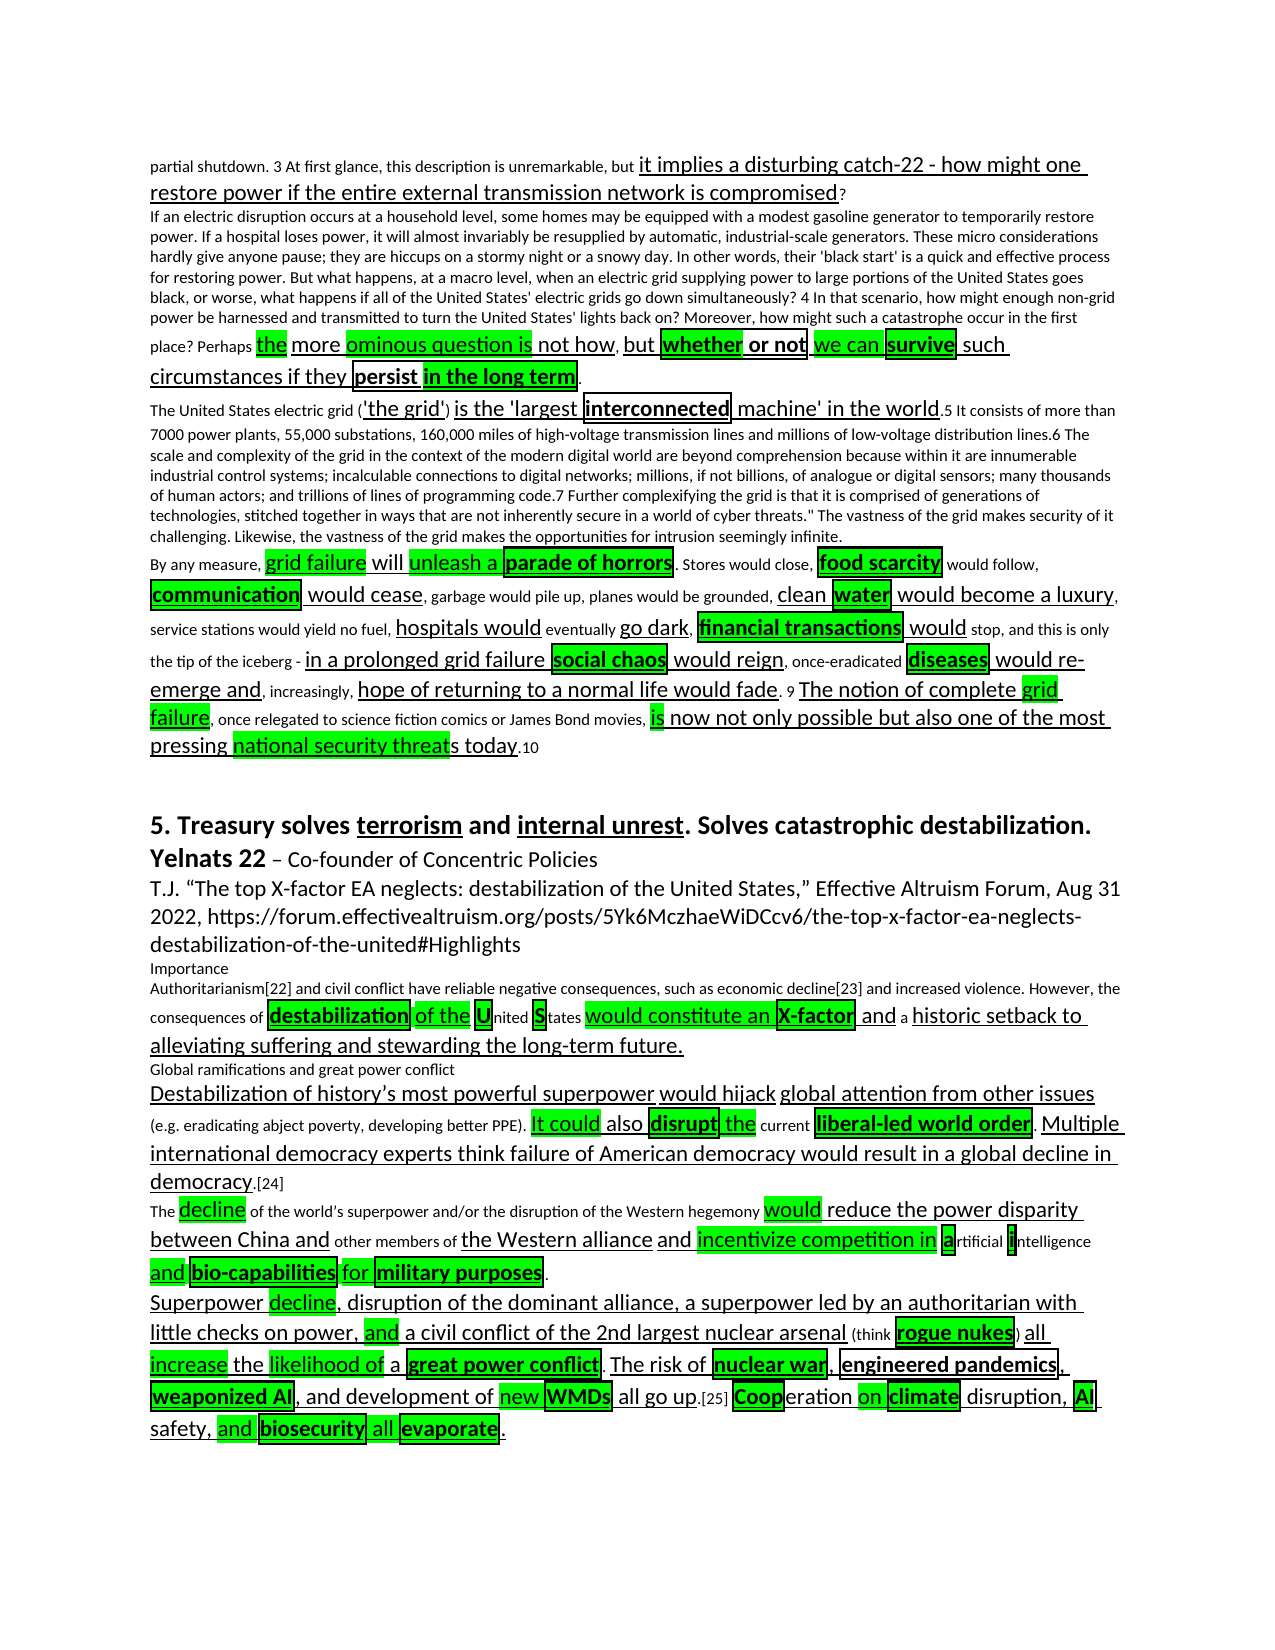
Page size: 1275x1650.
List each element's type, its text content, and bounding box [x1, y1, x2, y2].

text Destabilization of history’s most powerful superpower would hijack global attention from other issues (e.g. eradicating abject poverty, developing better PPE). It could also disrupt the current liberal-led world order. Multiple international democracy experts think failure of American democracy would result in a global decline in democracy.[24] [150, 1079, 1125, 1196]
text Global ramifications and great power conflict [150, 1059, 1125, 1079]
text By any measure, grid failure will unleash a parade of horrors. Stores would close, food scarcity would follow, communication would cease, garbage would pile up, planes would be grounded, clean water would become a luxury, service stations would yield no fuel, hospitals would eventually go dark, financial transactions would stop, and this is only the tip of the iceberg - in a prolonged grid failure social chaos would reign, once-eradicated diseases would re-emerge and, increasingly, hope of returning to a normal life would fade. 9 The notion of complete grid failure, once relegated to science fiction comics or James Bond movies, is now not only possible but also one of the most pressing national security threats today.10 [150, 546, 1125, 759]
text Authoritarianism[22] and civil conflict have reliable negative consequences, such as economic decline[23] and increased violence. However, the consequences of destabilization of the United States would constitute an X-factor and a historic setback to alleviating suffering and stewarding the long-term future. [150, 978, 1125, 1059]
text The United States electric grid ('the grid') is the 'largest interconnected machine' in the world.5 It consists of more than 7000 power plants, 55,000 substations, 160,000 miles of high-voltage transmission lines and millions of low-voltage distribution lines.6 The scale and complexity of the grid in the context of the modern digital world are beyond comprehension because within it are innumerable industrial control systems; incalculable connections to digital networks; millions, if not billions, of analogue or digital sensors; many thousands of human actors; and trillions of lines of programming code.7 Further complexifying the grid is that it is comprised of generations of technologies, stitched together in ways that are not inherently secure in a world of cyber threats." The vastness of the grid makes security of it challenging. Likewise, the vastness of the grid makes the opportunities for intrusion seemingly infinite. [150, 392, 1125, 546]
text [150, 150, 1125, 206]
text T.J. “The top X-factor EA neglects: destabilization of the United States,” Effective Altruism Forum, Aug 31 2022, https://forum.effectivealtruism.org/posts/5Yk6MczhaeWiDCcv6/the-top-x-factor-ea-neglects-destabilization-of-the-united#Highlights [150, 874, 1125, 958]
subtitle 5. Treasury solves terrorism and internal unrest. Solves catastrophic destabilization. [150, 808, 1125, 841]
text If an electric disruption occurs at a household level, some homes may be equipped with a modest gasoline generator to temporarily restore power. If a hospital loses power, it will almost invariably be resupplied by automatic, industrial-scale generators. These micro considerations hardly give anyone pause; they are hiccups on a stormy night or a snowy day. In other words, their 'black start' is a quick and effective process for restoring power. But what happens, at a macro level, when an electric grid supplying power to large portions of the United States goes black, or worse, what happens if all of the United States' electric grids go down simultaneously? 4 In that scenario, how might enough non-grid power be harnessed and transmitted to turn the United States' lights back on? Moreover, how might such a catastrophe occur in the first place? Perhaps the more ominous question is not how, but whether or not we can survive such circumstances if they persist in the long term. [150, 206, 1125, 392]
text Importance [150, 958, 1125, 978]
text Yelnats 22 – Co-founder of Concentric Policies [150, 841, 1125, 874]
text The decline of the world’s superpower and/or the disruption of the Western hegemony would reduce the power disparity between China and other members of the Western alliance and incentivize competition in artificial intelligence and bio-capabilities for military purposes. [150, 1196, 1125, 1288]
text Superpower decline, disruption of the dominant alliance, a superpower led by an authoritarian with little checks on power, and a civil conflict of the 2nd largest nuclear arsenal (think rogue nukes) all increase the likelihood of a great power conflict. The risk of nuclear war, engineered pandemics, weaponized AI, and development of new WMDs all go up.[25] Cooperation on climate disruption, AI safety, and biosecurity all evaporate. [150, 1288, 1125, 1445]
